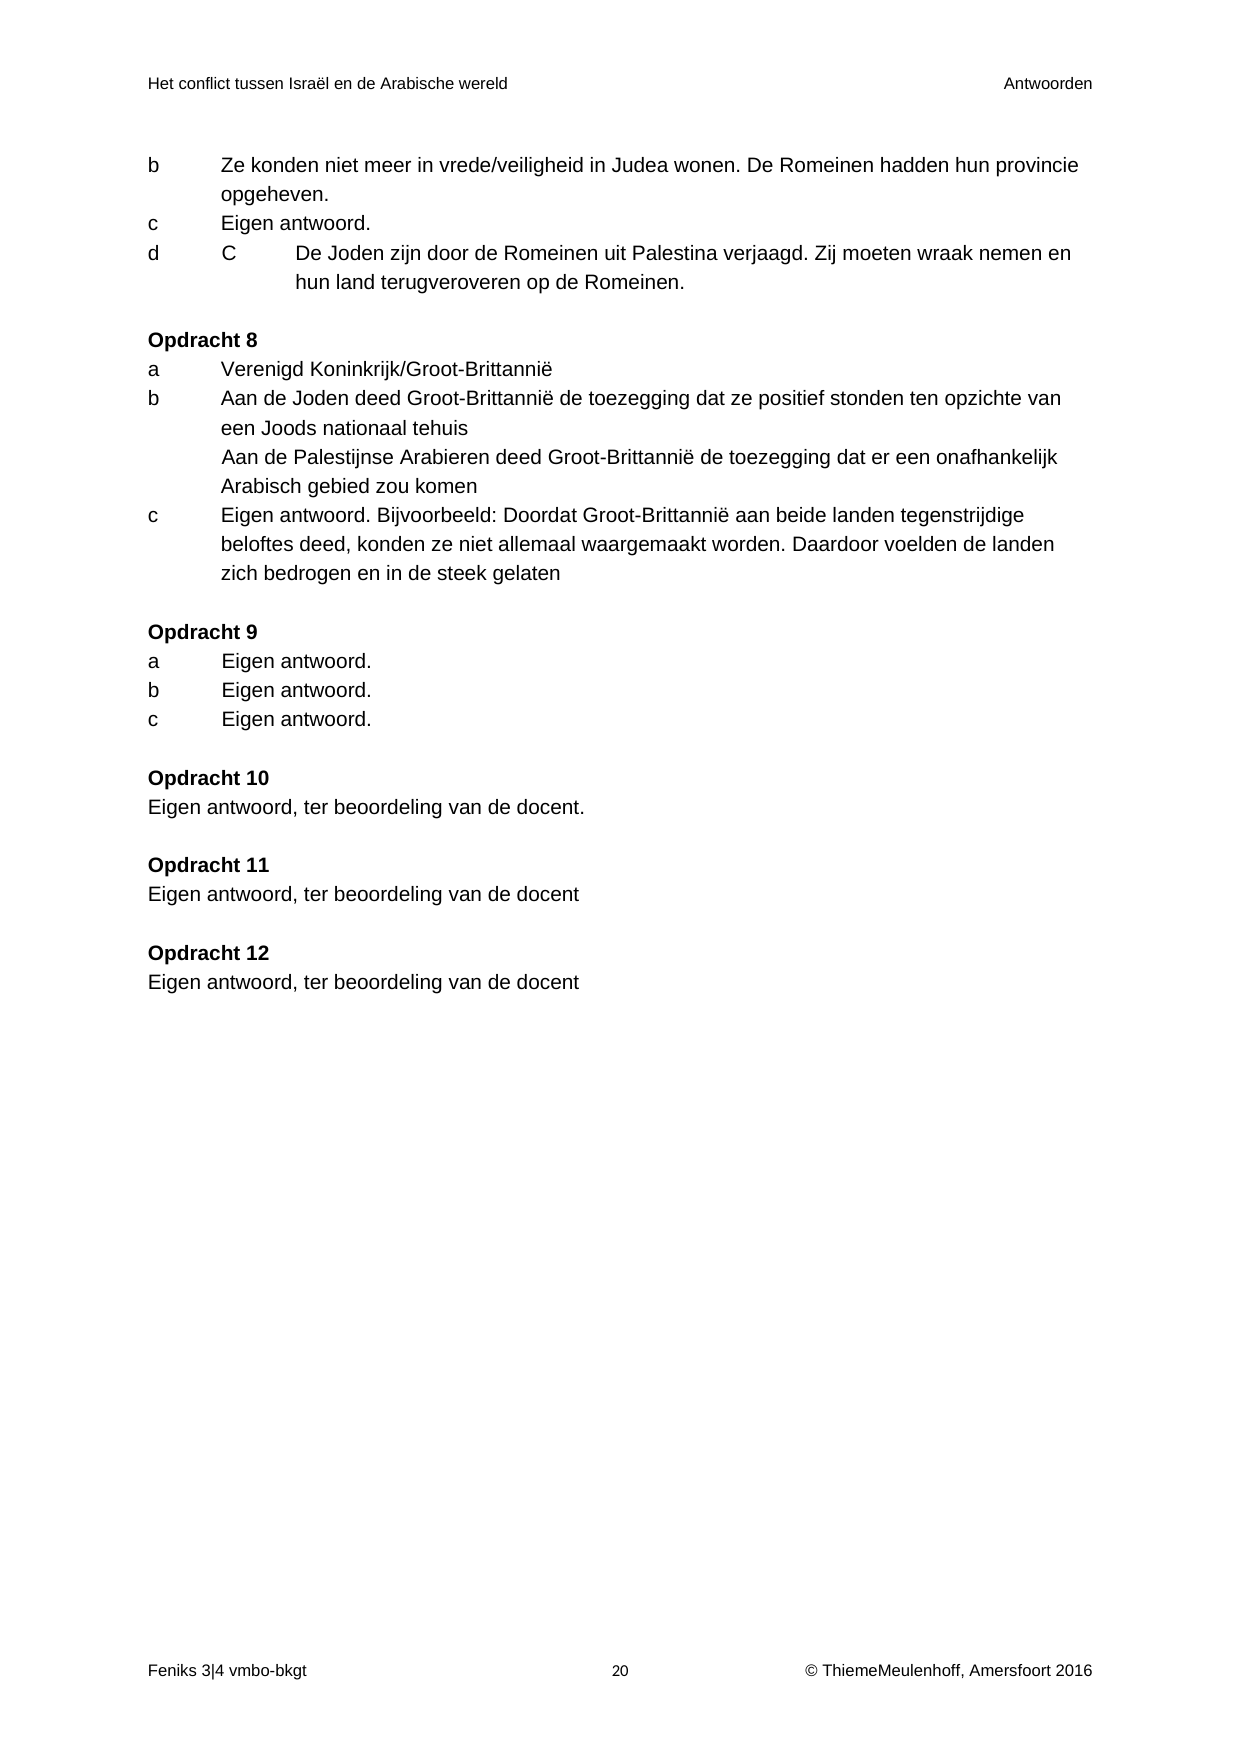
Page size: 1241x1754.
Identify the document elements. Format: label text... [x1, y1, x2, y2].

text Eigen antwoord, ter beoordeling van de docent [148, 964, 1093, 993]
text b Aan de Joden deed Groot-Brittannië de toezegging dat ze positief stonden ten opzichte van een Joods nationaal tehuis [148, 381, 1093, 439]
text b Ze konden niet meer in vrede/veiligheid in Judea wonen. De Romeinen hadden hun provincie opgeheven. [148, 148, 1093, 206]
text a Eigen antwoord. [148, 643, 1093, 673]
text Eigen antwoord, ter beoordeling van de docent [148, 877, 1093, 906]
text d C De Joden zijn door de Romeinen uit Palestina verjaagd. Zij moeten wraak nemen en hun land terugveroveren op de Romeinen. [148, 235, 1093, 293]
text Opdracht 8 [148, 323, 1093, 352]
text c Eigen antwoord. [148, 702, 1093, 731]
text c Eigen antwoord. Bijvoorbeeld: Doordat Groot-Brittannië aan beide landen tegenstrijdige beloftes deed, konden ze niet allemaal waargemaakt worden. Daardoor voelden de landen zich bedrogen en in de steek gelaten [148, 498, 1093, 585]
text Opdracht 12 [148, 935, 1093, 964]
text Eigen antwoord, ter beoordeling van de docent. [148, 789, 1093, 818]
text Opdracht 10 [148, 760, 1093, 789]
text c Eigen antwoord. [148, 206, 1093, 235]
text Aan de Palestijnse Arabieren deed Groot-Brittannië de toezegging dat er een onafhankelijk Arabisch gebied zou komen [221, 439, 1093, 498]
text Opdracht 11 [148, 848, 1093, 877]
text a Verenigd Koninkrijk/Groot-Brittannië [148, 352, 1093, 381]
text b Eigen antwoord. [148, 673, 1093, 702]
text Opdracht 9 [148, 614, 1093, 643]
